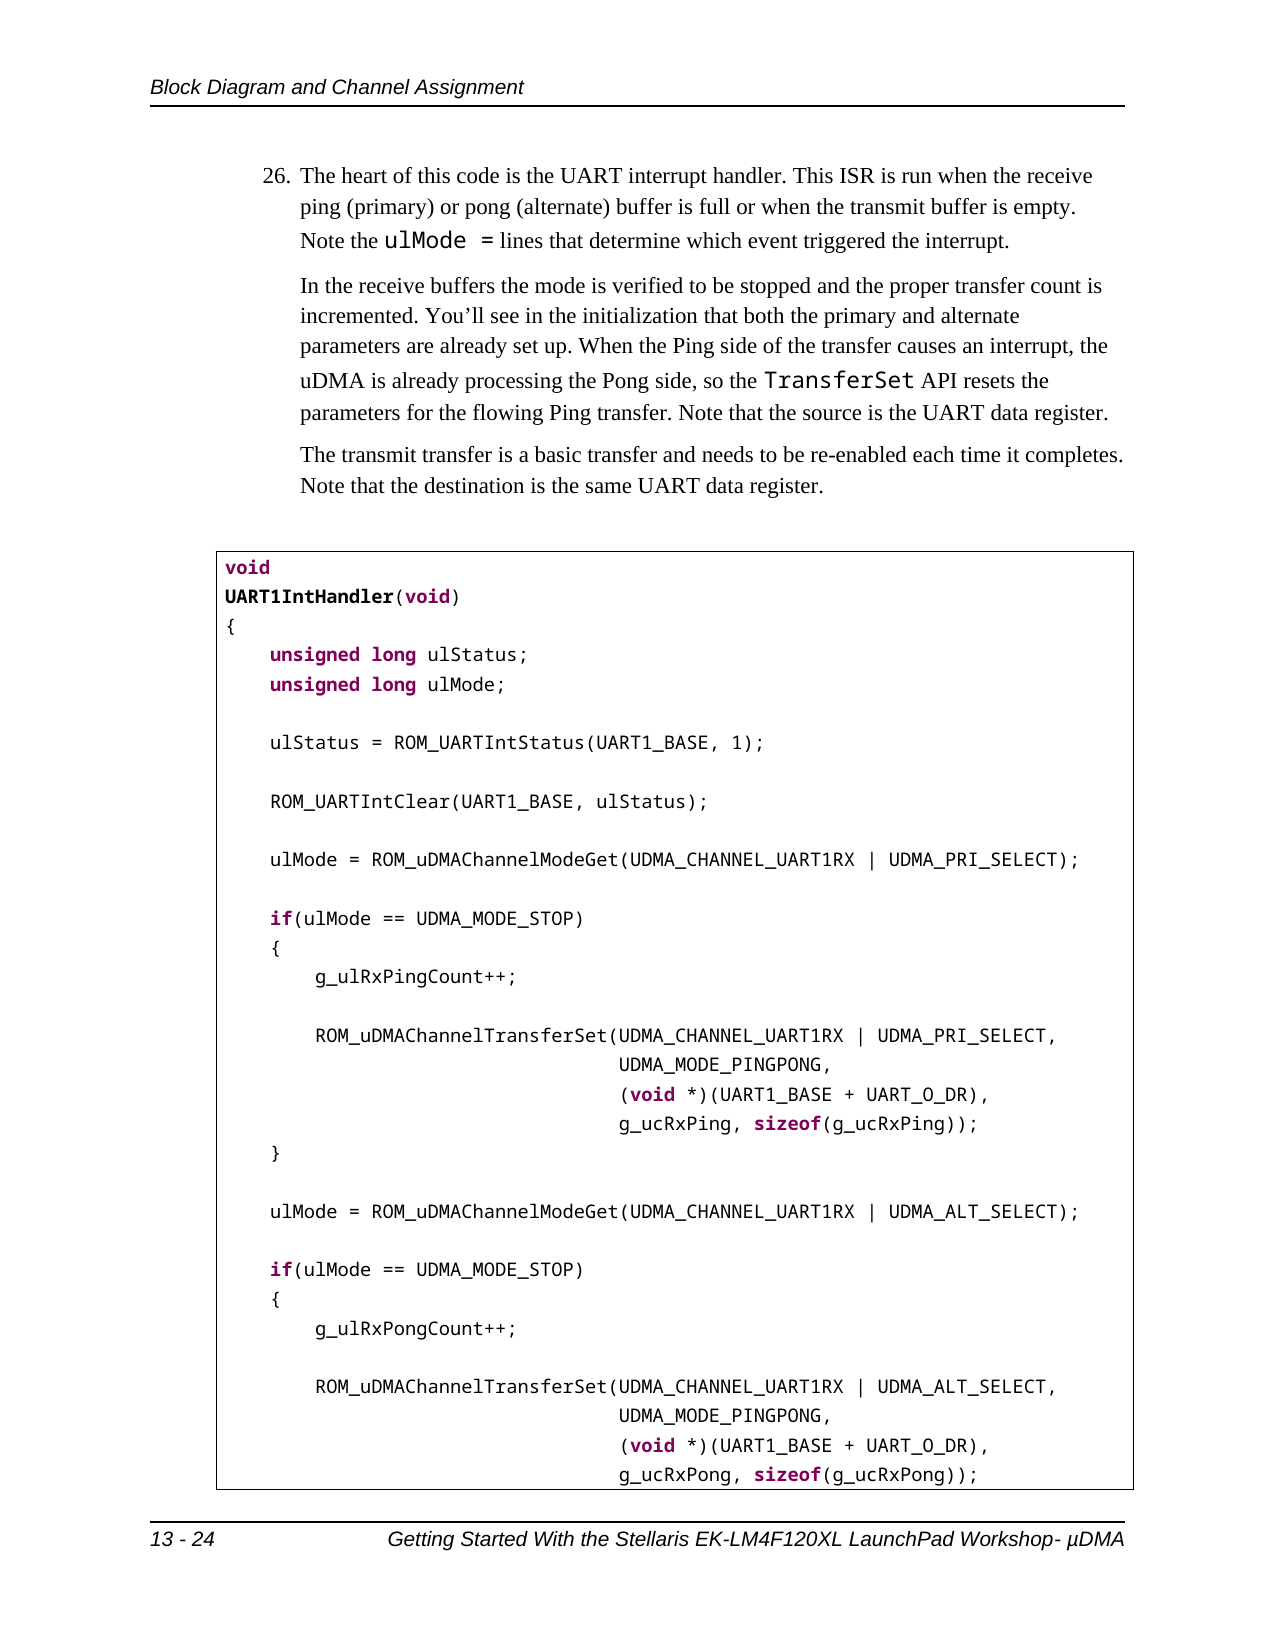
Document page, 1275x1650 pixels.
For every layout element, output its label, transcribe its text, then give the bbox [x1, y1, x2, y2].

text g_ulRxPongCount++; [217, 1312, 1133, 1341]
text The transmit transfer is a basic transfer and needs to be re-enabled each time it completes. Note that the destination is the same UART data register. [300, 441, 1125, 498]
text ulMode = ROM_uDMAChannelModeGet(UDMA_CHANNEL_UART1RX | UDMA_ALT_SELECT); [217, 1195, 1133, 1223]
text ROM_uDMAChannelTransferSet(UDMA_CHANNEL_UART1RX | UDMA_ALT_SELECT, [217, 1370, 1133, 1399]
text unsigned long ulMode; [217, 668, 1133, 697]
text g_ucRxPing, sizeof(g_ucRxPing)); [217, 1107, 1133, 1136]
text ulMode = ROM_uDMAChannelModeGet(UDMA_CHANNEL_UART1RX | UDMA_PRI_SELECT); [217, 843, 1133, 872]
text g_ucRxPong, sizeof(g_ucRxPong)); [217, 1458, 1133, 1489]
text In the receive buffers the mode is verified to be stopped and the proper transfer count is incremented. You’ll see in the initialization that both the primary and alternate parameters are already set up. When the Ping side of the transfer causes an interrupt, the uDMA is already processing the Pong side, so the TransferSet API resets the parameters for the flowing Ping transfer. Note that the source is the UART data register. [300, 272, 1125, 425]
text { [217, 931, 1133, 960]
text ulStatus = ROM_UARTIntStatus(UART1_BASE, 1); [217, 726, 1133, 755]
text UDMA_MODE_PINGPONG, [217, 1048, 1133, 1077]
text ROM_uDMAChannelTransferSet(UDMA_CHANNEL_UART1RX | UDMA_PRI_SELECT, [217, 1019, 1133, 1048]
text (void *)(UART1_BASE + UART_O_DR), [217, 1078, 1133, 1106]
text { [217, 609, 1133, 638]
text (void *)(UART1_BASE + UART_O_DR), [217, 1429, 1133, 1458]
text } [217, 1136, 1133, 1165]
text g_ulRxPingCount++; [217, 961, 1133, 989]
text void [217, 552, 1133, 579]
text if(ulMode == UDMA_MODE_STOP) [217, 1253, 1133, 1282]
text { [217, 1283, 1133, 1311]
text ROM_UARTIntClear(UART1_BASE, ulStatus); [217, 785, 1133, 814]
text if(ulMode == UDMA_MODE_STOP) [217, 902, 1133, 931]
text unsigned long ulStatus; [217, 639, 1133, 667]
text UART1IntHandler(void) [217, 580, 1133, 609]
text UDMA_MODE_PINGPONG, [217, 1400, 1133, 1428]
list The heart of this code is the UART interrupt handler. This ISR is run when the receive ping (primary) or pong (alternate) buffer is full or when the transmit buffer is empty. Note the ulMode = lines that determine which event triggered the interrupt. [262, 162, 1125, 255]
